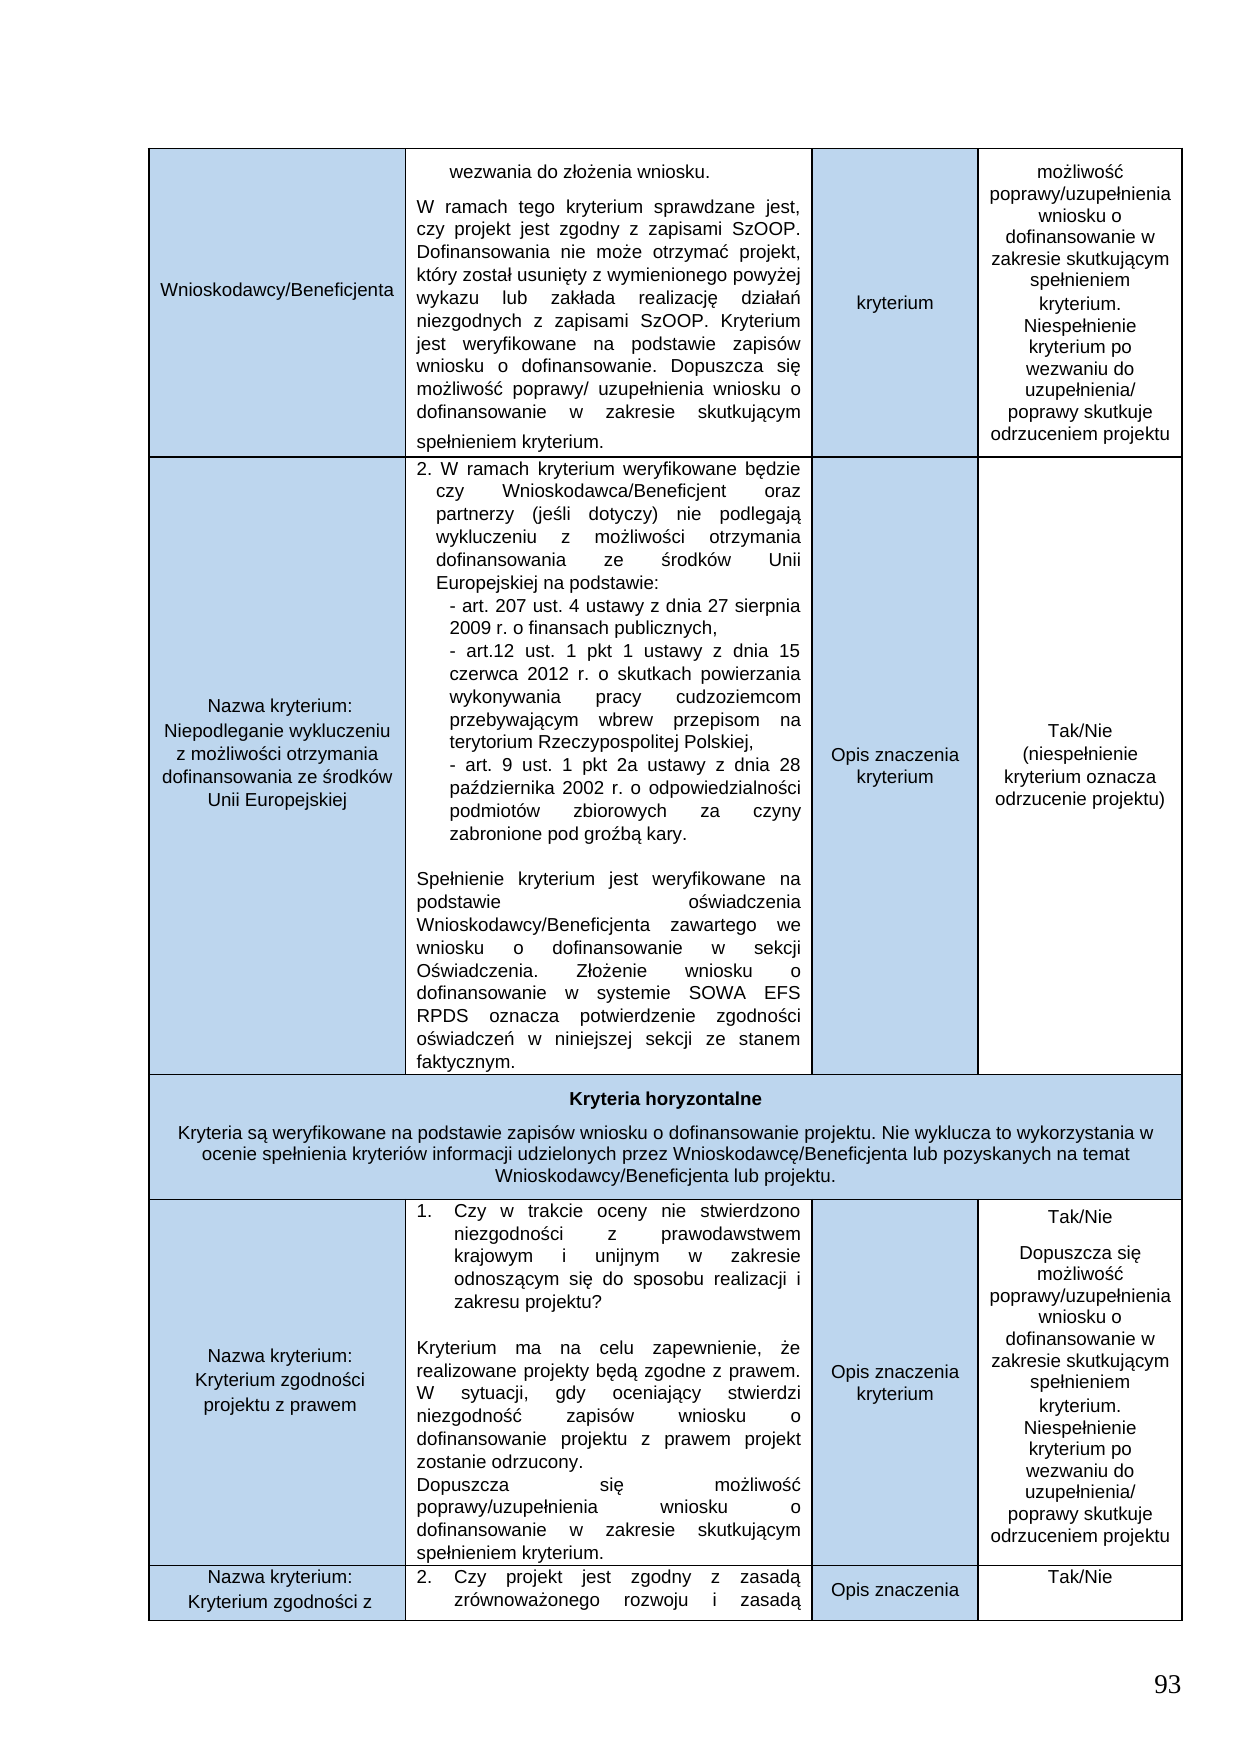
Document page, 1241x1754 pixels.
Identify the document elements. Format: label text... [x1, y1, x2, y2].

table_cell Nazwa kryterium: Niepodleganie wykluczeniu z możliwości otrzymania dofinansowania ze środków Unii Europejskiej [150, 458, 405, 1074]
table_cell 2. W ramach kryterium weryfikowane będzie czy Wnioskodawca/Beneficjent oraz partnerzy (jeśli dotyczy) nie podlegają wykluczeniu z możliwości otrzymania dofinansowania ze środków Unii Europejskiej na podstawie: - art. 207 ust. 4 ustawy z dnia 27 sierpnia 2009 r. o finansach publicznych, - art.12 ust. 1 pkt 1 ustawy z dnia 15 czerwca 2012 r. o skutkach powierzania wykonywania pracy cudzoziemcom przebywającym wbrew przepisom na terytorium Rzeczypospolitej Polskiej, - art. 9 ust. 1 pkt 2a ustawy z dnia 28 października 2002 r. o odpowiedzialności podmiotów zbiorowych za czyny zabronione pod groźbą kary. Spełnienie kryterium jest weryfikowane na podstawie oświadczenia Wnioskodawcy/Beneficjenta zawartego we wniosku o dofinansowanie w sekcji Oświadczenia. Złożenie wniosku o dofinansowanie w systemie SOWA EFS RPDS oznacza potwierdzenie zgodności oświadczeń w niniejszej sekcji ze stanem faktycznym. [406, 458, 811, 1074]
table_cell Nazwa kryterium: Kryterium zgodności projektu z prawem [150, 1200, 405, 1565]
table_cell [150, 1566, 405, 1620]
table_cell Opis znaczenia kryterium [813, 1200, 977, 1565]
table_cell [979, 1566, 1181, 1620]
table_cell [979, 149, 1181, 456]
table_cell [813, 149, 977, 456]
table_cell Opis znaczenia kryterium [813, 458, 977, 1074]
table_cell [150, 149, 405, 456]
table_cell Tak/Nie (niespełnienie kryterium oznacza odrzucenie projektu) [979, 458, 1181, 1074]
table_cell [406, 1566, 811, 1620]
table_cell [406, 149, 811, 456]
table_cell Czy w trakcie oceny nie stwierdzono niezgodności z prawodawstwem krajowym i unijnym w zakresie odnoszącym się do sposobu realizacji i zakresu projektu? Kryterium ma na celu zapewnienie, że realizowane projekty będą zgodne z prawem. W sytuacji, gdy oceniający stwierdzi niezgodność zapisów wniosku o dofinansowanie projektu z prawem projekt zostanie odrzucony. Dopuszcza się możliwość poprawy/uzupełnienia wniosku o dofinansowanie w zakresie skutkującym spełnieniem kryterium. [406, 1200, 811, 1565]
table_cell Kryteria horyzontalne Kryteria są weryfikowane na podstawie zapisów wniosku o dofinansowanie projektu. Nie wyklucza to wykorzystania w ocenie spełnienia kryteriów informacji udzielonych przez Wnioskodawcę/Beneficjenta lub pozyskanych na temat Wnioskodawcy/Beneficjenta lub projektu. [150, 1075, 1181, 1199]
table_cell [813, 1566, 977, 1620]
